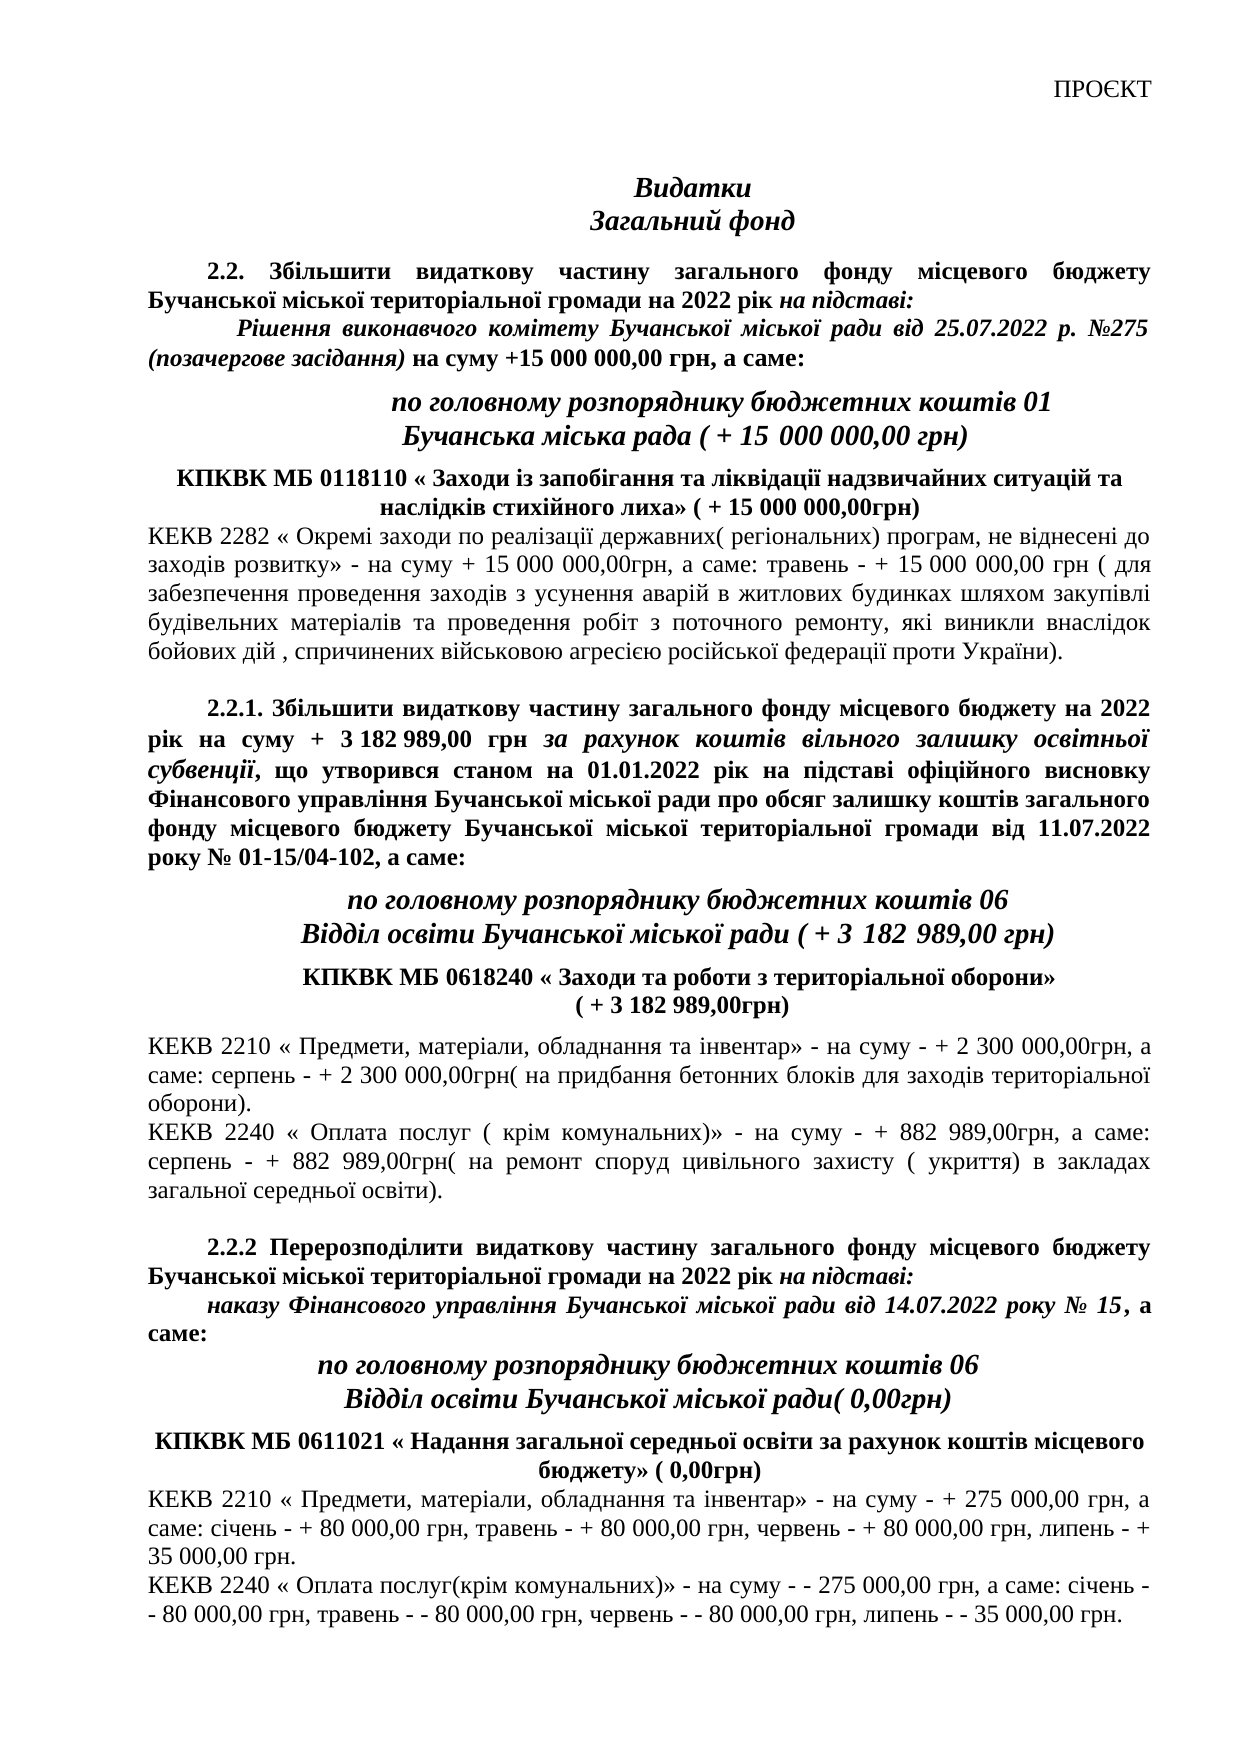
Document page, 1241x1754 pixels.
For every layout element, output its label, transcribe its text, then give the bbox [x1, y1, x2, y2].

text наказу Фінансового управління Бучанської міської ради від 14.07.2022 року № 15, а саме: [148, 1290, 1152, 1347]
text 2.2.2 Перерозподілити видаткову частину загального фонду місцевого бюджету Бучанської міської територіальної громади на 2022 рік на підставі: [148, 1232, 1152, 1290]
text КЕКВ 2282 « Окремі заходи по реалізації державних( регіональних) програм, не віднесені до заходів розвитку» - на суму + 15 000 000,00грн, а саме: травень - + 15 000 000,00 грн ( для забезпечення проведення заходів з усунення аварій в житлових будинках шляхом закупівлі будівельних матеріалів та проведення робіт з поточного ремонту, які виникли внаслідок бойових дій , спричинених військовою агресією російської федерації проти України). [148, 521, 1152, 664]
text КЕКВ 2210 « Предмети, матеріали, обладнання та інвентар» - на суму - + 2 300 000,00грн, а саме: серпень - + 2 300 000,00грн( на придбання бетонних блоків для заходів територіальної оборони). [148, 1031, 1152, 1117]
text Бучанська міська рада ( + 15 000 000,00 грн) [148, 418, 1152, 451]
text КЕКВ 2240 « Оплата послуг ( крім комунальних)» - на суму - + 882 989,00грн, а саме: серпень - + 882 989,00грн( на ремонт споруд цивільного захисту ( укриття) в закладах загальної середньої освіти). [148, 1117, 1152, 1203]
text по головному розпоряднику бюджетних коштів 06 [148, 882, 1152, 916]
text КЕКВ 2210 « Предмети, матеріали, обладнання та інвентар» - на суму - + 275 000,00 грн, а саме: січень - + 80 000,00 грн, травень - + 80 000,00 грн, червень - + 80 000,00 грн, липень - + 35 000,00 грн. [148, 1484, 1152, 1570]
text КПКВК МБ 0611021 « Надання загальної середньої освіти за рахунок коштів місцевого бюджету» ( 0,00грн) [148, 1426, 1152, 1484]
text Загальний фонд [148, 203, 1152, 237]
text Відділ освіти Бучанської міської ради( 0,00грн) [148, 1381, 1152, 1414]
text по головному розпоряднику бюджетних коштів 06 [148, 1347, 1152, 1381]
text КЕКВ 2240 « Оплата послуг(крім комунальних)» - на суму - - 275 000,00 грн, а саме: січень - - 80 000,00 грн, травень - - 80 000,00 грн, червень - - 80 000,00 грн, липень - - 35 000,00 грн. [148, 1570, 1152, 1628]
text 2.2.1. Збільшити видаткову частину загального фонду місцевого бюджету на 2022 рік на суму + 3 182 989,00 грн за рахунок коштів вільного залишку освітньої субвенції, що утворився станом на 01.01.2022 рік на підставі офіційного висновку Фінансового управління Бучанської міської ради про обсяг залишку коштів загального фонду місцевого бюджету Бучанської міської територіальної громади від 11.07.2022 року № 01-15/04-102, а саме: [148, 693, 1152, 871]
text Видатки [148, 170, 1152, 203]
text Рішення виконавчого комітету Бучанської міської ради від 25.07.2022 р. №275 (позачергове засідання) на суму +15 000 000,00 грн, а саме: [148, 313, 1152, 372]
text ( + 3 182 989,00грн) [148, 990, 1152, 1019]
text по головному розпоряднику бюджетних коштів 01 [148, 384, 1152, 418]
text Відділ освіти Бучанської міської ради ( + 3 182 989,00 грн) [148, 916, 1152, 949]
text КПКВК МБ 0118110 « Заходи із запобігання та ліквідації надзвичайних ситуацій та наслідків стихійного лиха» ( + 15 000 000,00грн) [148, 463, 1152, 521]
text 2.2. Збільшити видаткову частину загального фонду місцевого бюджету Бучанської міської територіальної громади на 2022 рік на підставі: [148, 256, 1152, 313]
text КПКВК МБ 0618240 « Заходи та роботи з територіальної оборони» [148, 962, 1152, 990]
